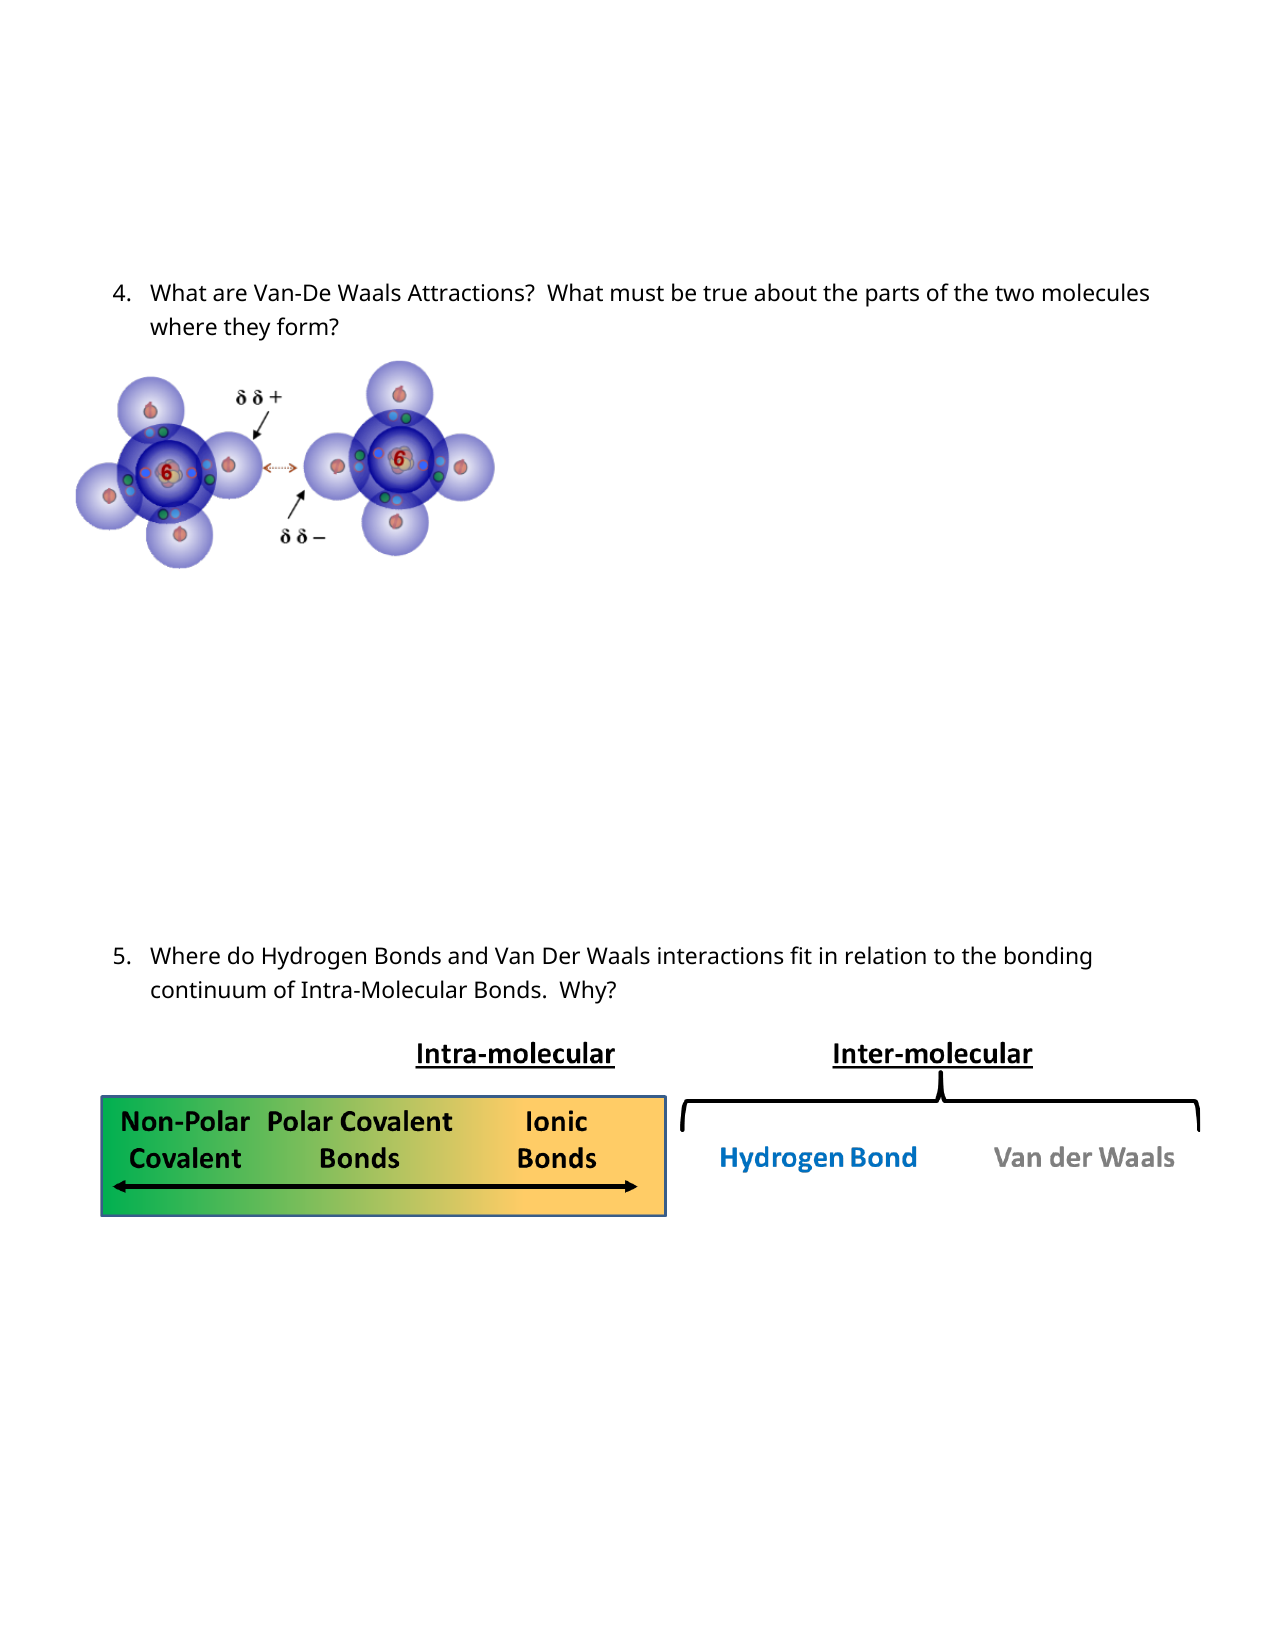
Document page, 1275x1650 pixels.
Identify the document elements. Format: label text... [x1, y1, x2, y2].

picture [75, 360, 499, 569]
list What are Van-De Waals Attractions? What must be true about the parts of the two molecules where they form? [112, 277, 1200, 342]
picture [75, 1024, 1200, 1217]
list Where do Hydrogen Bonds and Van Der Waals interactions fit in relation to the bonding continuum of Intra-Molecular Bonds. Why? [112, 940, 1200, 1005]
